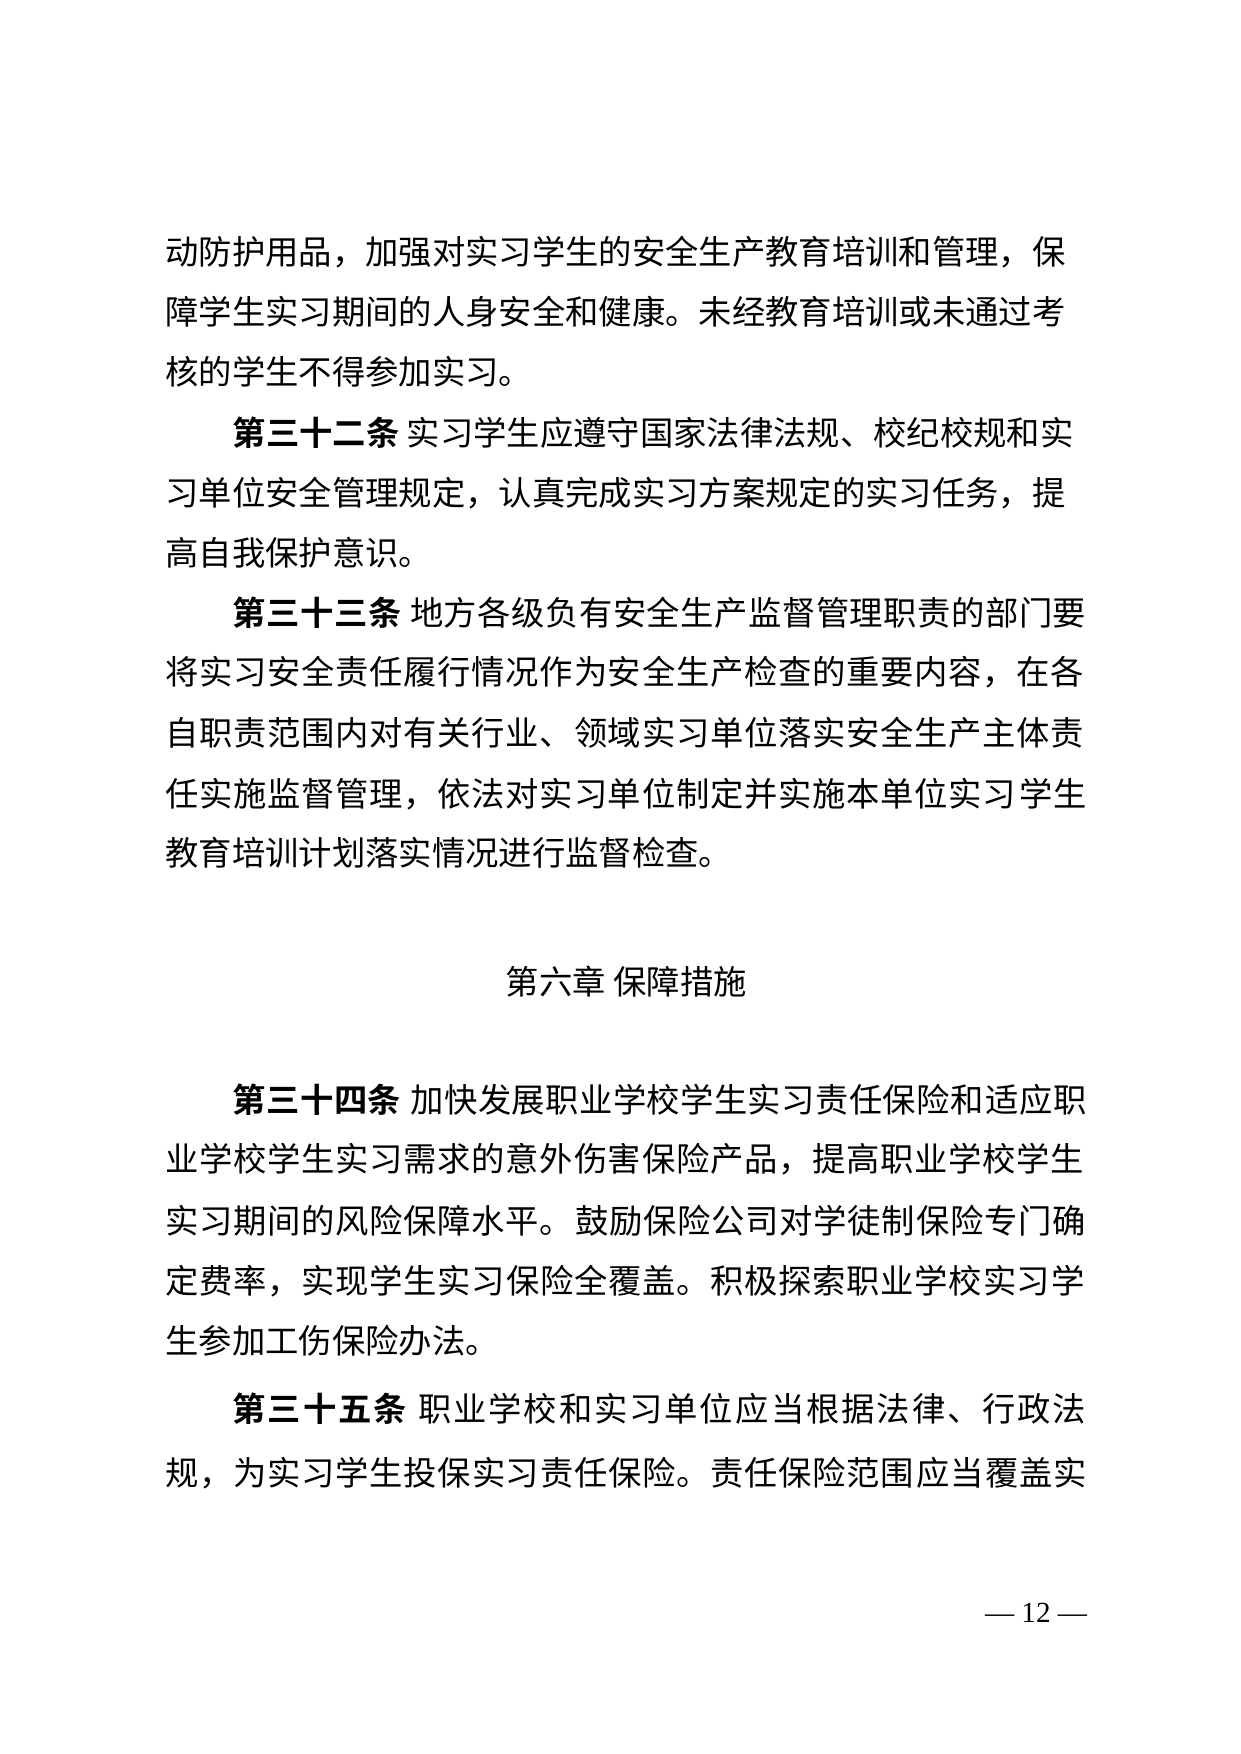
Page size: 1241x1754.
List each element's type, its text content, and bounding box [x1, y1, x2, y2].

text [165, 219, 1087, 400]
text 第六章 保障措施 [165, 943, 1087, 1008]
text 第三十二条 实习学生应遵守国家法律法规、校纪校规和实习单位安全管理规定，认真完成实习方案规定的实习任务，提高自我保护意识。 [165, 400, 1087, 581]
text 第三十三条 地方各级负有安全生产监督管理职责的部门要将实习安全责任履行情况作为安全生产检查的重要内容，在各自职责范围内对有关行业、领域实习单位落实安全生产主体责任实施监督管理，依法对实习单位制定并实施本单位实习学生教育培训计划落实情况进行监督检查。 [165, 581, 1087, 883]
text 第三十四条 加快发展职业学校学生实习责任保险和适应职业学校学生实习需求的意外伤害保险产品，提高职业学校学生实习期间的风险保障水平。鼓励保险公司对学徒制保险专门确定费率，实现学生实习保险全覆盖。积极探索职业学校实习学生参加工伤保险办法。 [165, 1068, 1087, 1369]
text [165, 1369, 1087, 1499]
